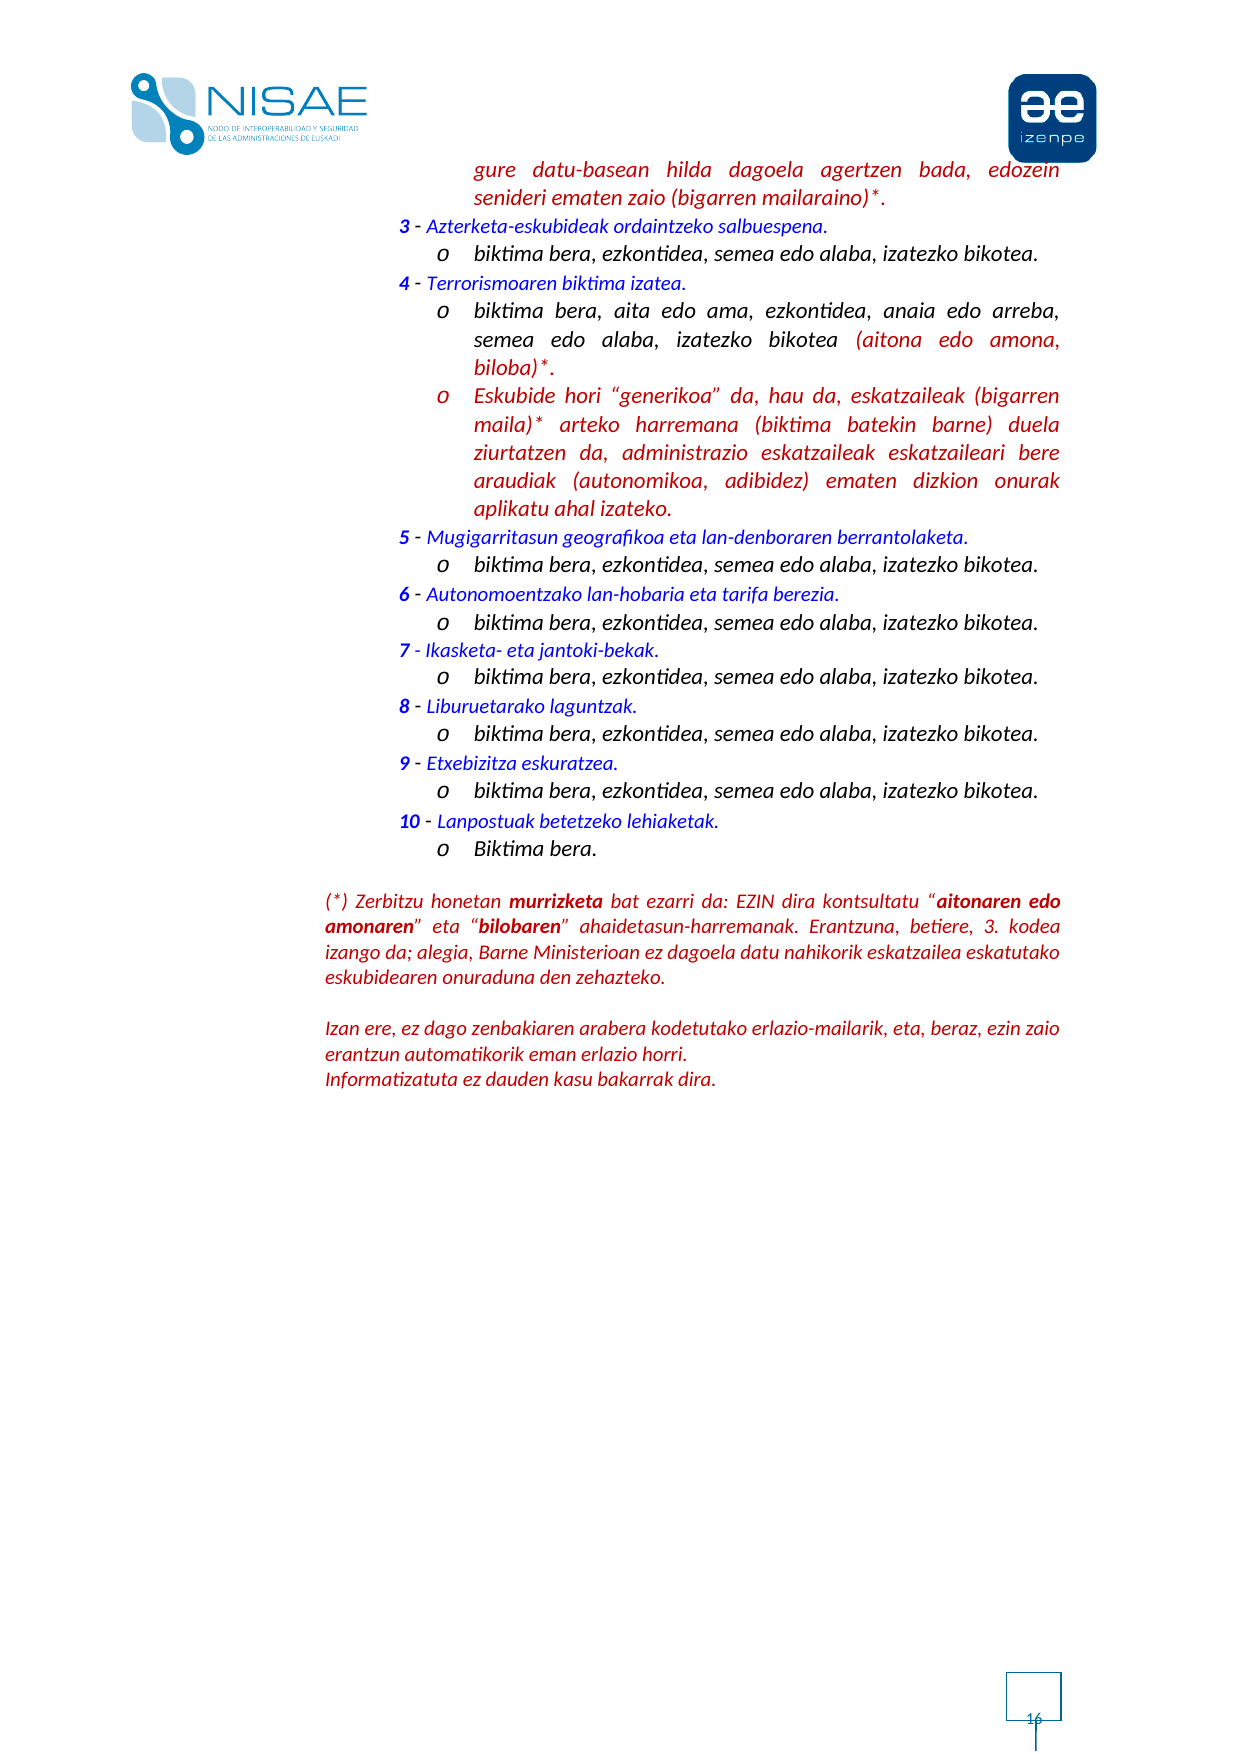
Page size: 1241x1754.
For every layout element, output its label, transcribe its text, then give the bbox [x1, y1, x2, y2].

text Informatizatuta ez dauden kasu bakarrak dira. [325, 1066, 1063, 1092]
list Eskubide hori “generikoa” da, hau da, eskatzaileak (bigarren maila)* arteko harremana (biktima batekin barne) duela ziurtatzen da, administrazio eskatzaileak eskatzaileari bere araudiak (autonomikoa, adibidez) ematen dizkion onurak aplikatu ahal izateko. [436, 381, 1063, 522]
picture [1007, 74, 1097, 163]
text (*) Zerbitzu honetan murrizketa bat ezarri da: EZIN dira kontsultatu “aitonaren edo amonaren” eta “bilobaren” ahaidetasun-harremanak. Erantzuna, betiere, 3. kodea izango da; alegia, Barne Ministerioan ez dagoela datu nahikorik eskatzailea eskatutako eskubidearen onuraduna den zehazteko. [325, 888, 1063, 990]
text 4 - Terrorismoaren biktima izatea. [327, 268, 1063, 296]
text 7 - Ikasketa- eta jantoki-bekak. [327, 637, 1063, 662]
list Biktima bera. [436, 834, 1063, 863]
text 6 - Autonomoentzako lan-hobaria eta tarifa berezia. [327, 579, 1063, 608]
text 5 - Mugigarritasun geografikoa eta lan-denboraren berrantolaketa. [327, 522, 1063, 550]
text 10 - Lanpostuak betetzeko lehiaketak. [327, 806, 1063, 834]
text 8 - Liburuetarako laguntzak. [327, 691, 1063, 719]
list biktima bera, ezkontidea, semea edo alaba, izatezko bikotea. [436, 608, 1063, 637]
list biktima bera, ezkontidea, semea edo alaba, izatezko bikotea. [436, 662, 1063, 691]
picture [118, 73, 180, 155]
text Izan ere, ez dago zenbakiaren arabera kodetutako erlazio-mailarik, eta, beraz, ezin zaio erantzun automatikorik eman erlazio horri. [325, 1015, 1063, 1066]
text 9 - Etxebizitza eskuratzea. [327, 748, 1063, 777]
list biktima bera, ezkontidea, semea edo alaba, izatezko bikotea. [436, 550, 1063, 579]
list biktima bera, ezkontidea, semea edo alaba, izatezko bikotea. [436, 719, 1063, 748]
list biktima bera, ezkontidea, semea edo alaba, izatezko bikotea. [436, 777, 1063, 806]
list biktima bera, ezkontidea, semea edo alaba, izatezko bikotea. [436, 239, 1063, 268]
picture [149, 73, 386, 155]
picture [139, 81, 148, 90]
picture [181, 131, 193, 143]
text 3 - Azterketa-eskubideak ordaintzeko salbuespena. [327, 211, 1063, 239]
list biktima bera, aita edo ama, ezkontidea, anaia edo arreba, semea edo alaba, izatezko bikotea (aitona edo amona, biloba)*. [436, 296, 1063, 381]
